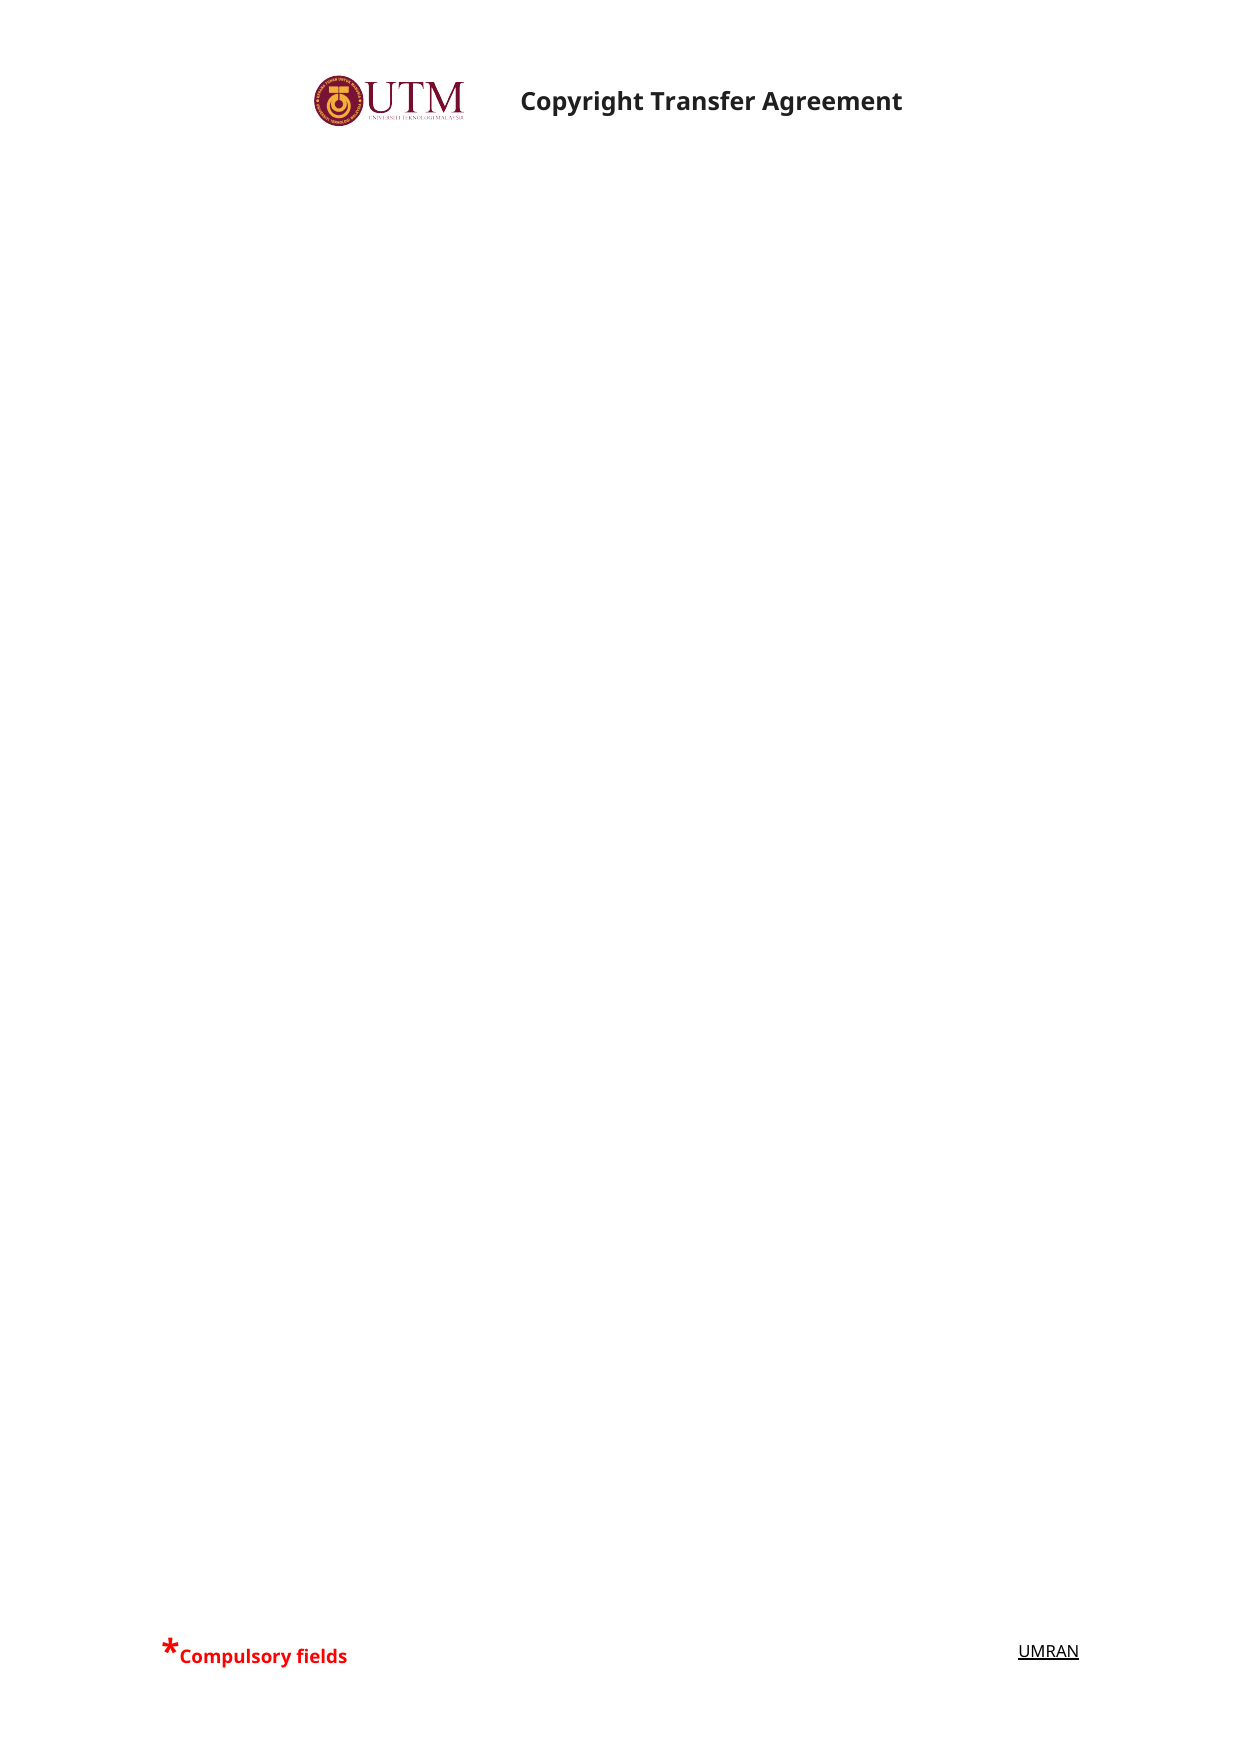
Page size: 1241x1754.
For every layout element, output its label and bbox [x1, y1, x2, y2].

picture [314, 75, 464, 127]
